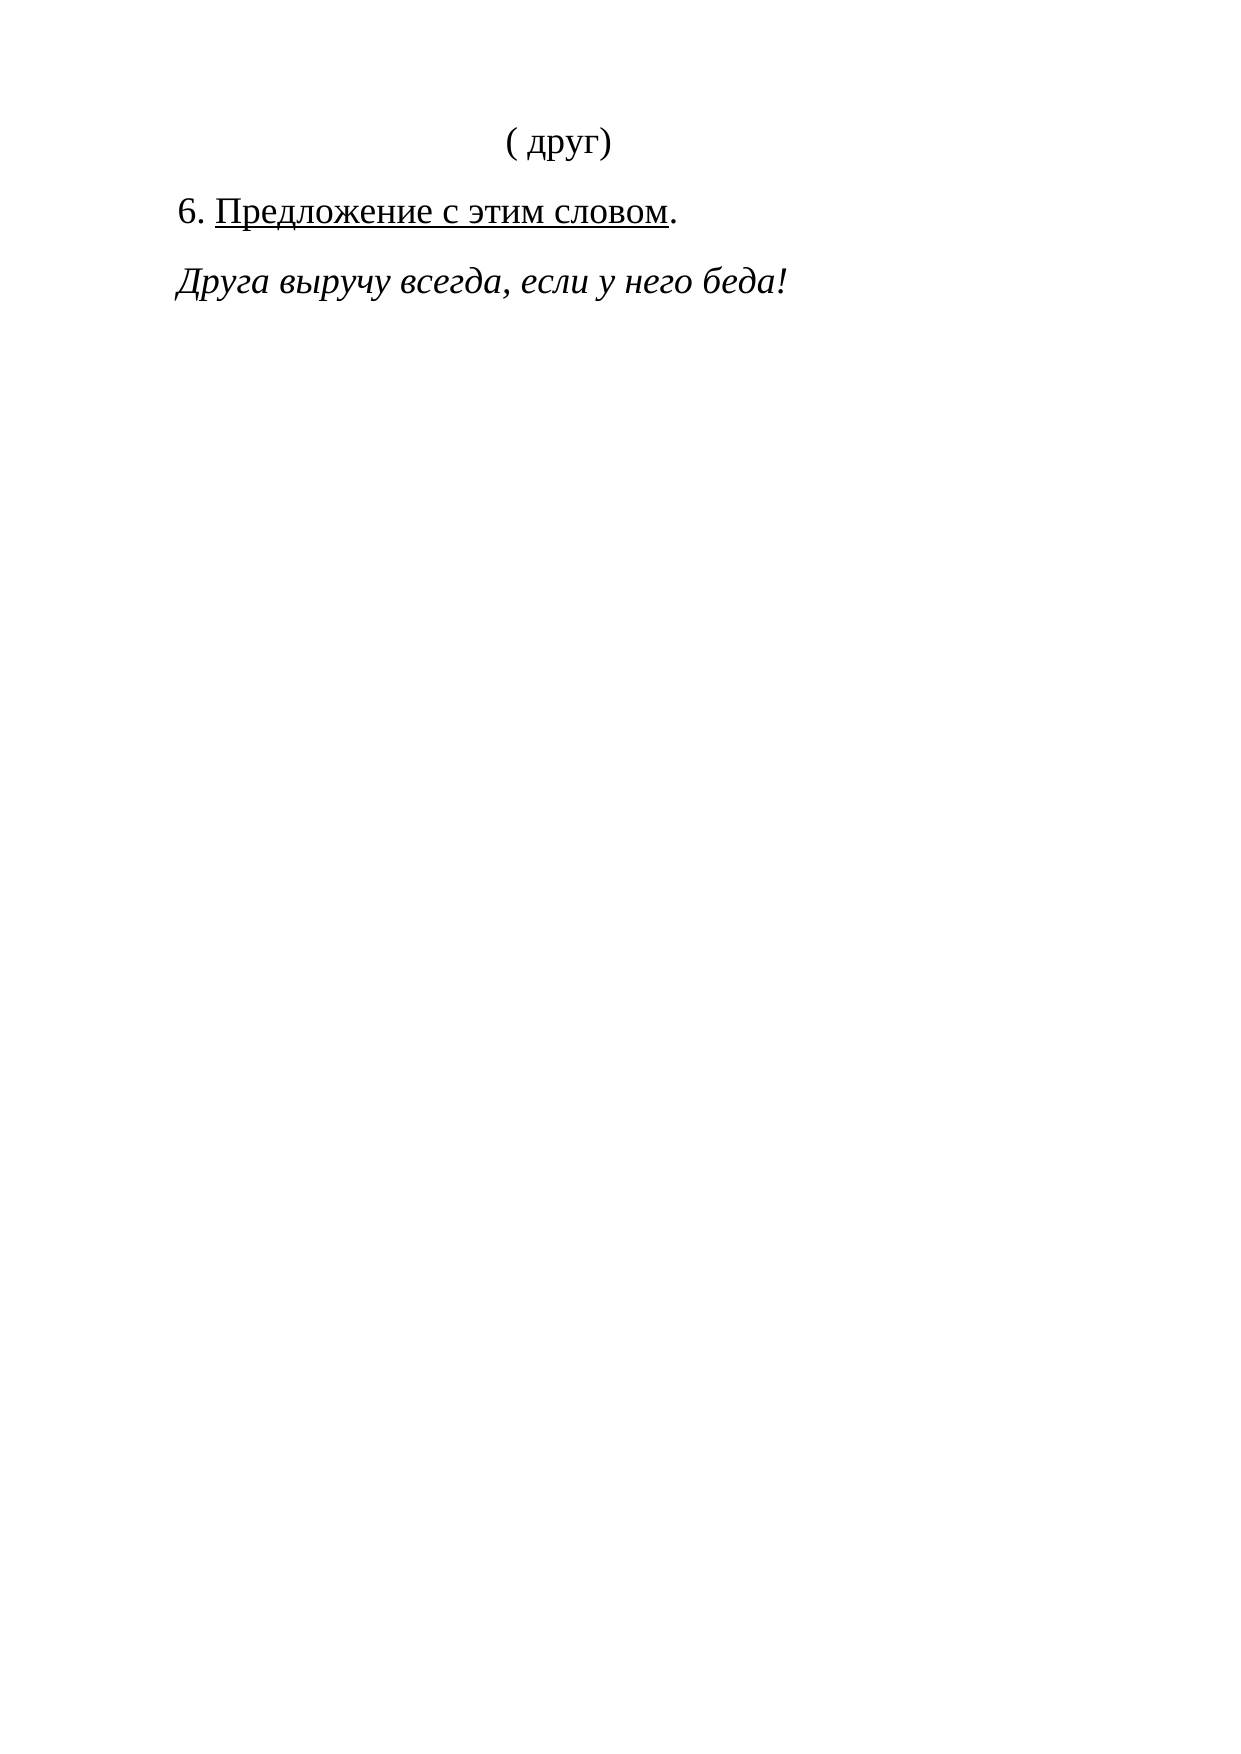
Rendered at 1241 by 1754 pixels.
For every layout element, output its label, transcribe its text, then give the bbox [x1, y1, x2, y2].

text Друга выручу всегда, если у него беда! [177, 259, 1152, 302]
text 6. Предложение с этим словом. [177, 188, 1152, 232]
text ( друг) [177, 118, 1152, 161]
